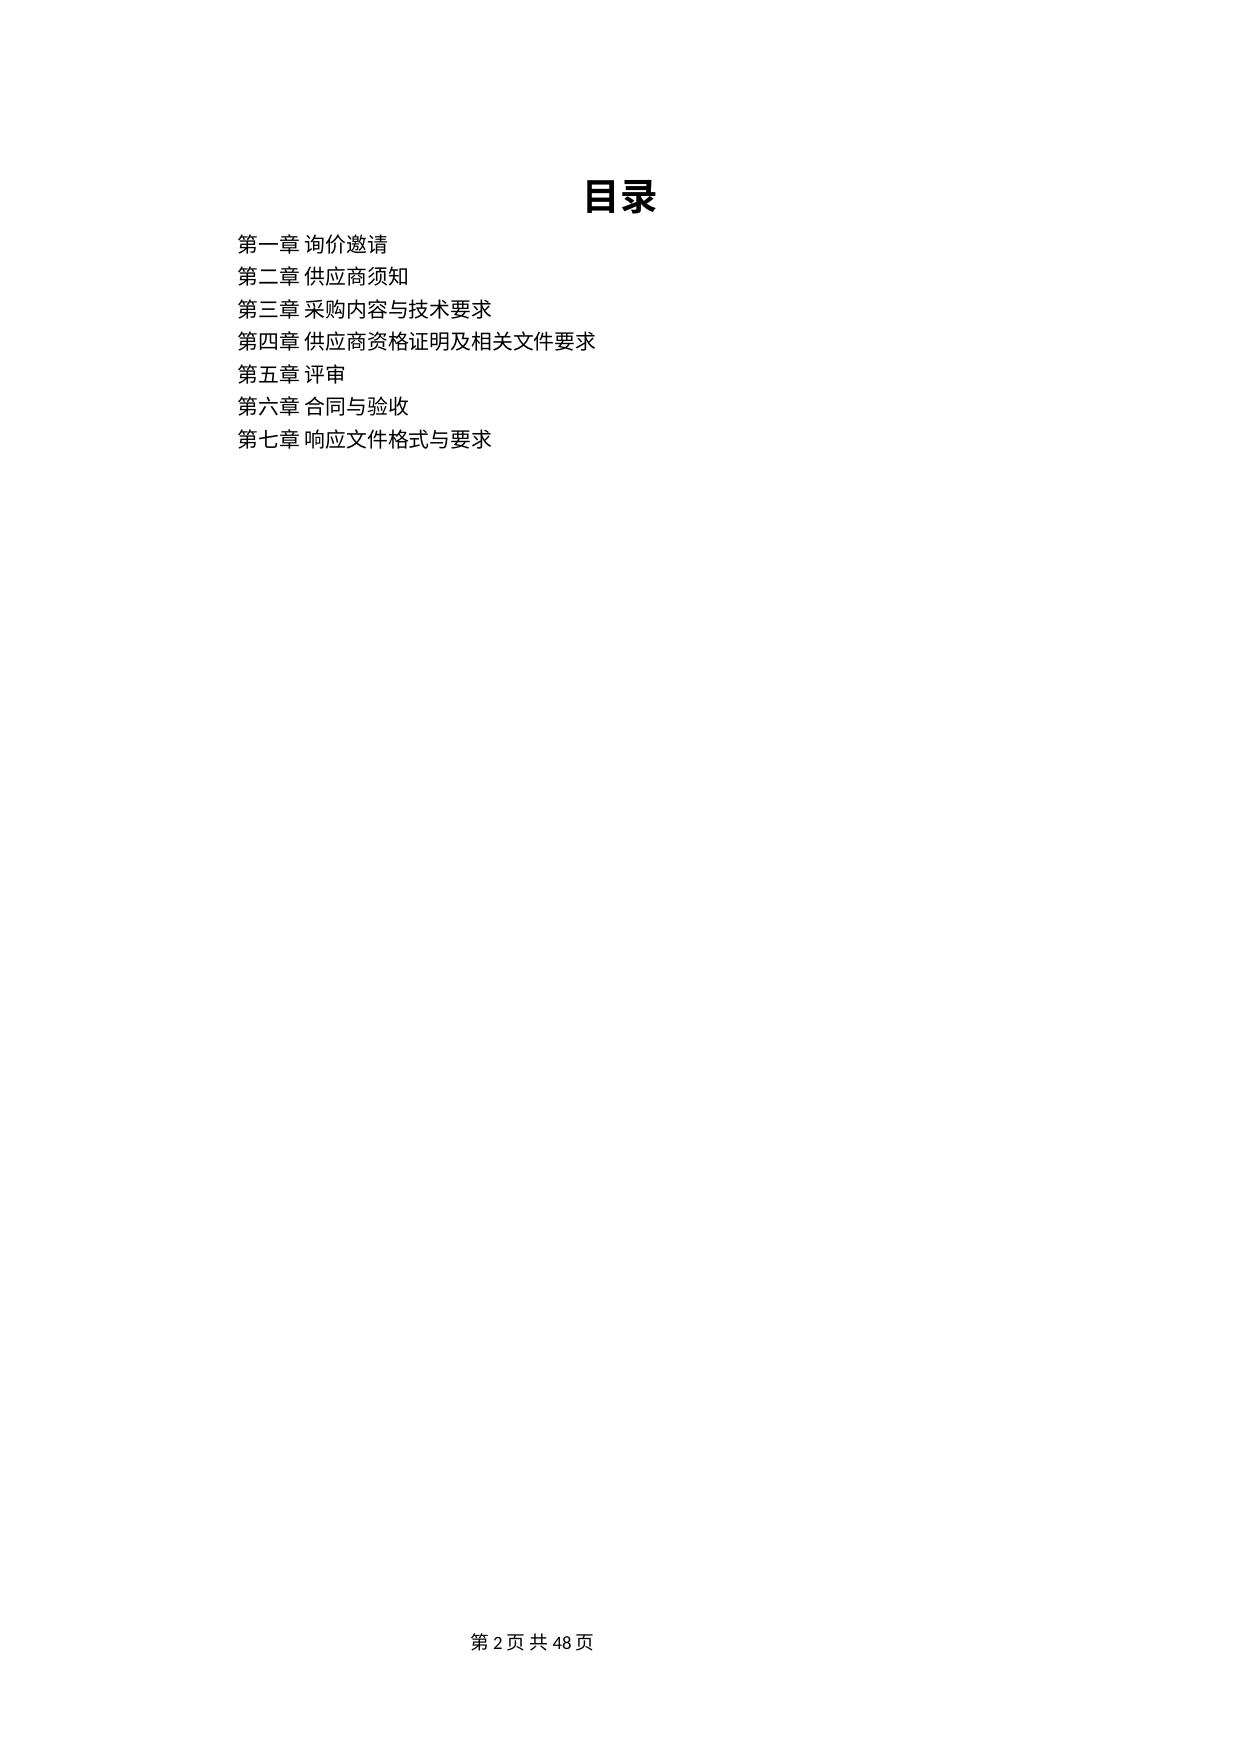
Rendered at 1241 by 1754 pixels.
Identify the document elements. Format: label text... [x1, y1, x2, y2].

text 第七章 响应文件格式与要求 [187, 422, 1053, 454]
text 第五章 评审 [187, 357, 1053, 389]
text 第六章 合同与验收 [187, 389, 1053, 422]
text 目录 [187, 162, 1053, 227]
text 第四章 供应商资格证明及相关文件要求 [187, 324, 1053, 357]
text 第三章 采购内容与技术要求 [187, 292, 1053, 324]
text 第二章 供应商须知 [187, 259, 1053, 292]
text 第一章 询价邀请 [187, 227, 1053, 259]
